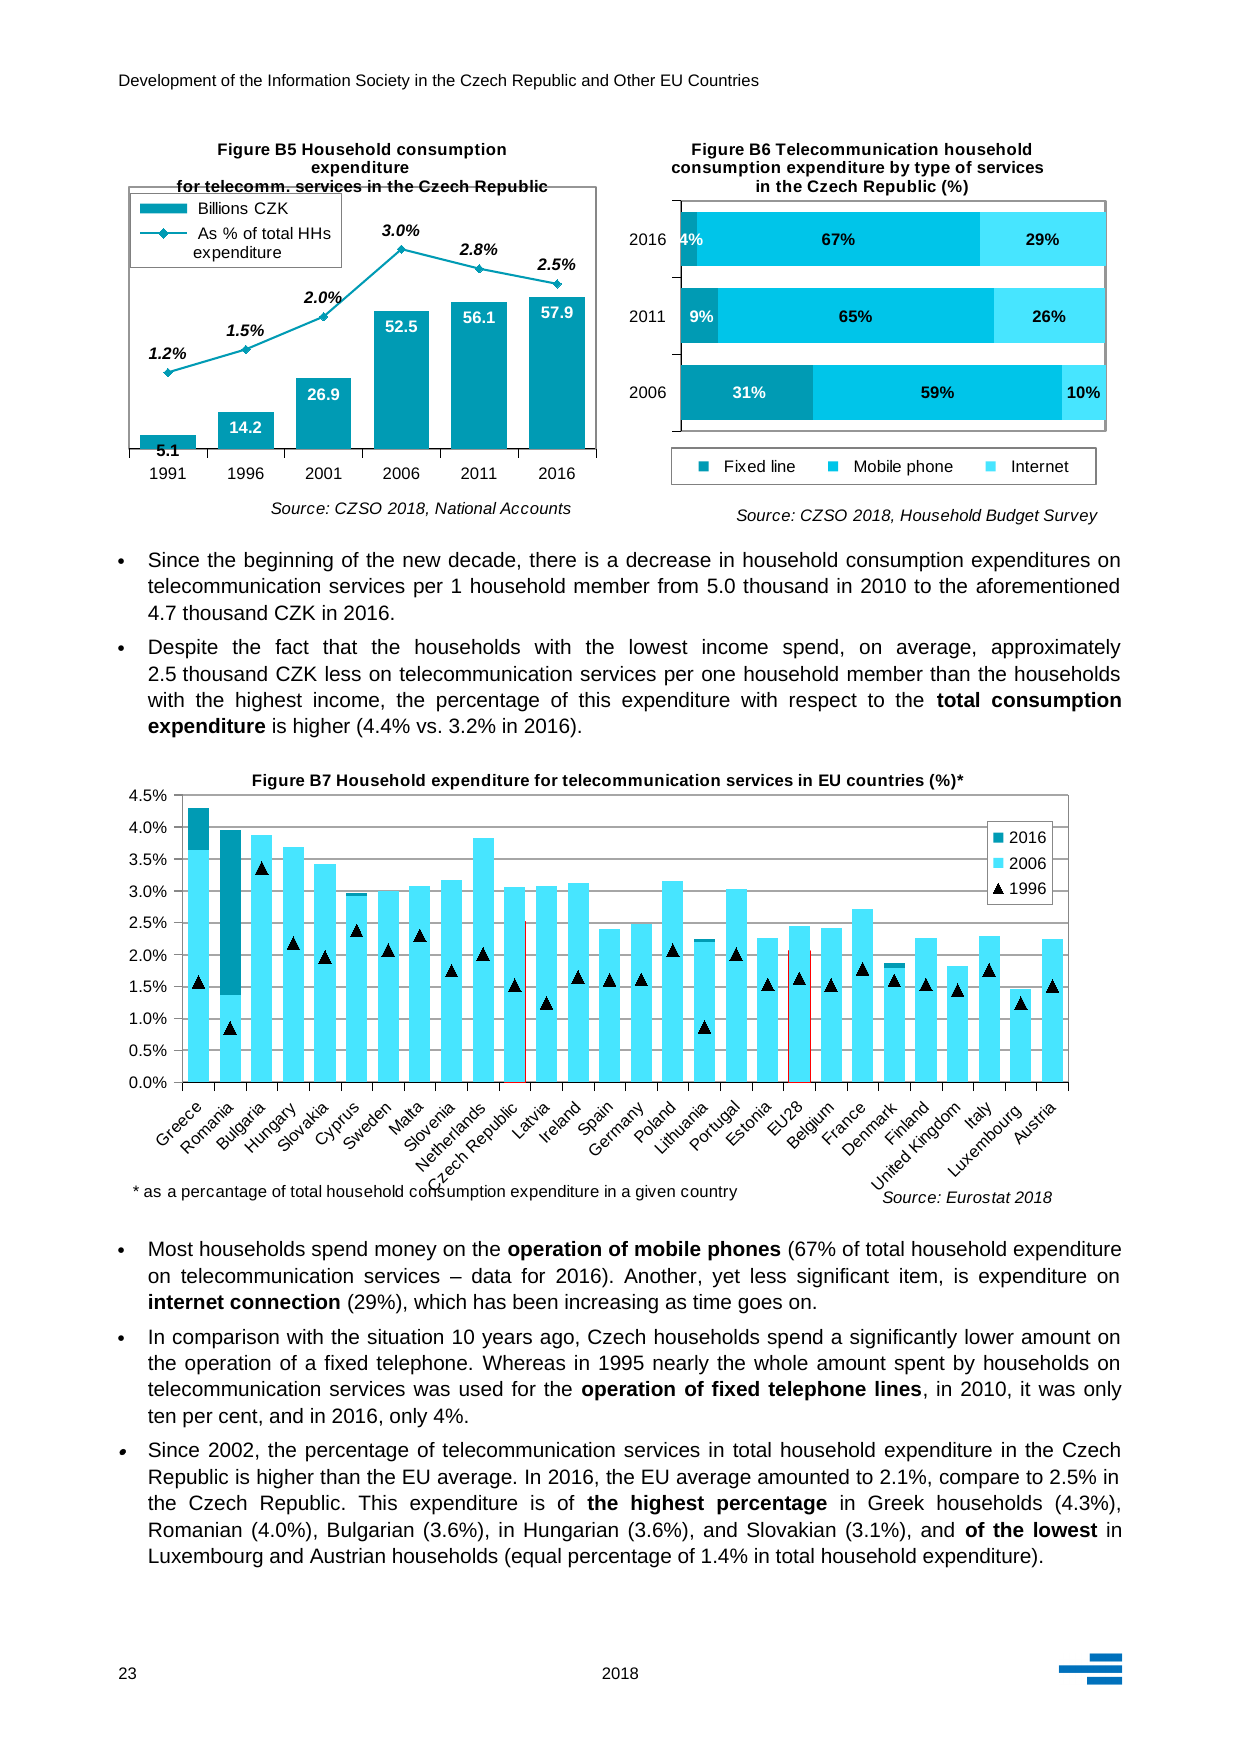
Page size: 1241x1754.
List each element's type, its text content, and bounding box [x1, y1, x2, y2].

list Despite the fact that the households with the lowest income spend, on average, approximately 2.5 thousand CZK less on telecommunication services per one household member than the households with the highest income, the percentage of this expenditure with respect to the total consumption expenditure is higher (4.4% vs. 3.2% in 2016). [118, 635, 1122, 738]
list Since the beginning of the new decade, there is a decrease in household consumption expenditures on telecommunication services per 1 household member from 5.0 thousand in 2010 to the aforementioned 4.7 thousand CZK in 2016. [118, 548, 1122, 624]
list Since 2002, the percentage of telecommunication services in total household expenditure in the Czech Republic is higher than the EU average. In 2016, the EU average amounted to 2.1%, compare to 2.5% in the Czech Republic. This expenditure is of the highest percentage in Greek households (4.3%), Romanian (4.0%), Bulgarian (3.6%), in Hungarian (3.6%), and Slovakian (3.1%), and of the lowest in Luxembourg and Austrian households (equal percentage of 1.4% in total household expenditure). [118, 1438, 1122, 1568]
list Most households spend money on the operation of mobile phones (67% of total household expenditure on telecommunication services – data for 2016). Another, yet less significant item, is expenditure on internet connection (29%), which has been increasing as time goes on. [118, 1237, 1122, 1314]
list In comparison with the situation 10 years ago, Czech households spend a significantly lower amount on the operation of a fixed telephone. Whereas in 1995 nearly the whole amount spent by households on telecommunication services was used for the operation of fixed telephone lines, in 2010, it was only ten per cent, and in 2016, only 4%. [118, 1324, 1122, 1428]
picture [1058, 1653, 1123, 1685]
